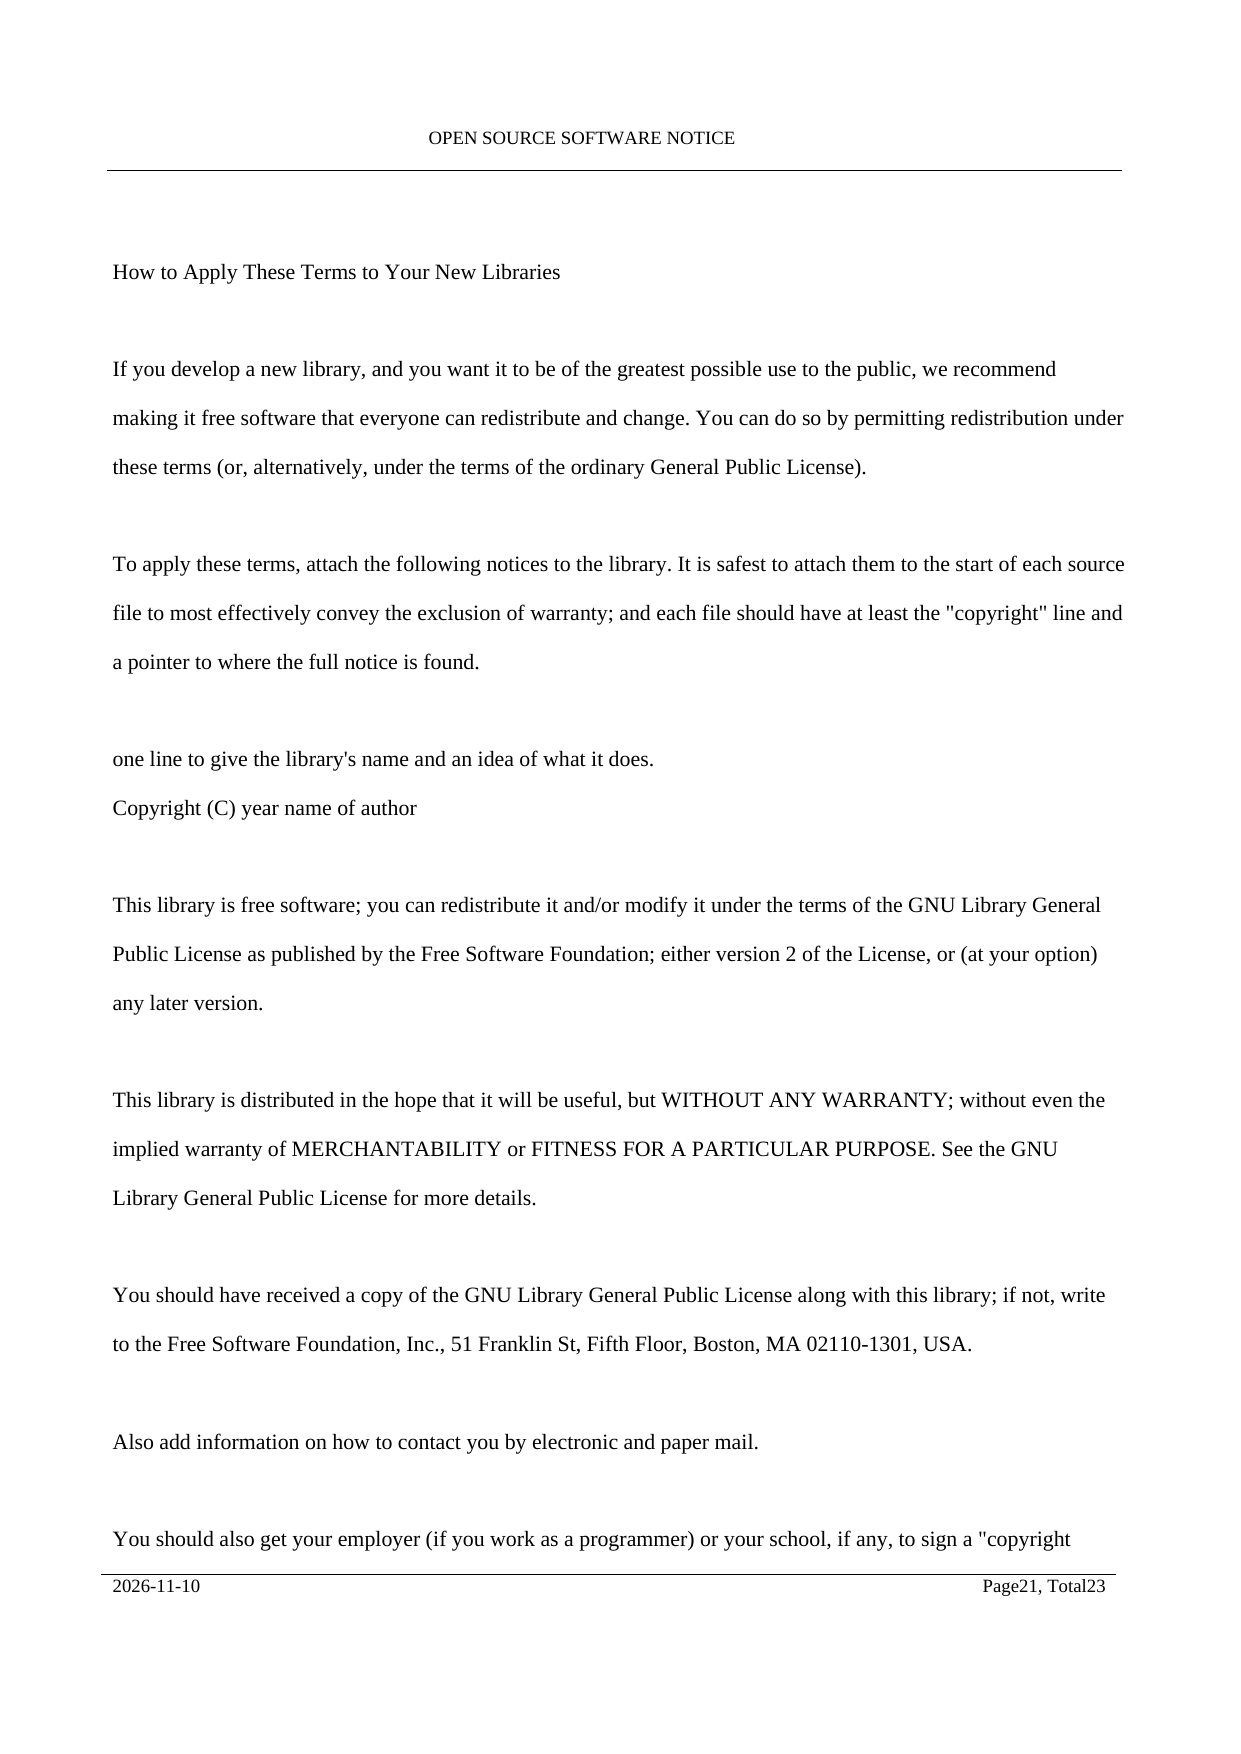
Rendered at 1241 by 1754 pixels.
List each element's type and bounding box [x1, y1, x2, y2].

text [112, 206, 1128, 1555]
